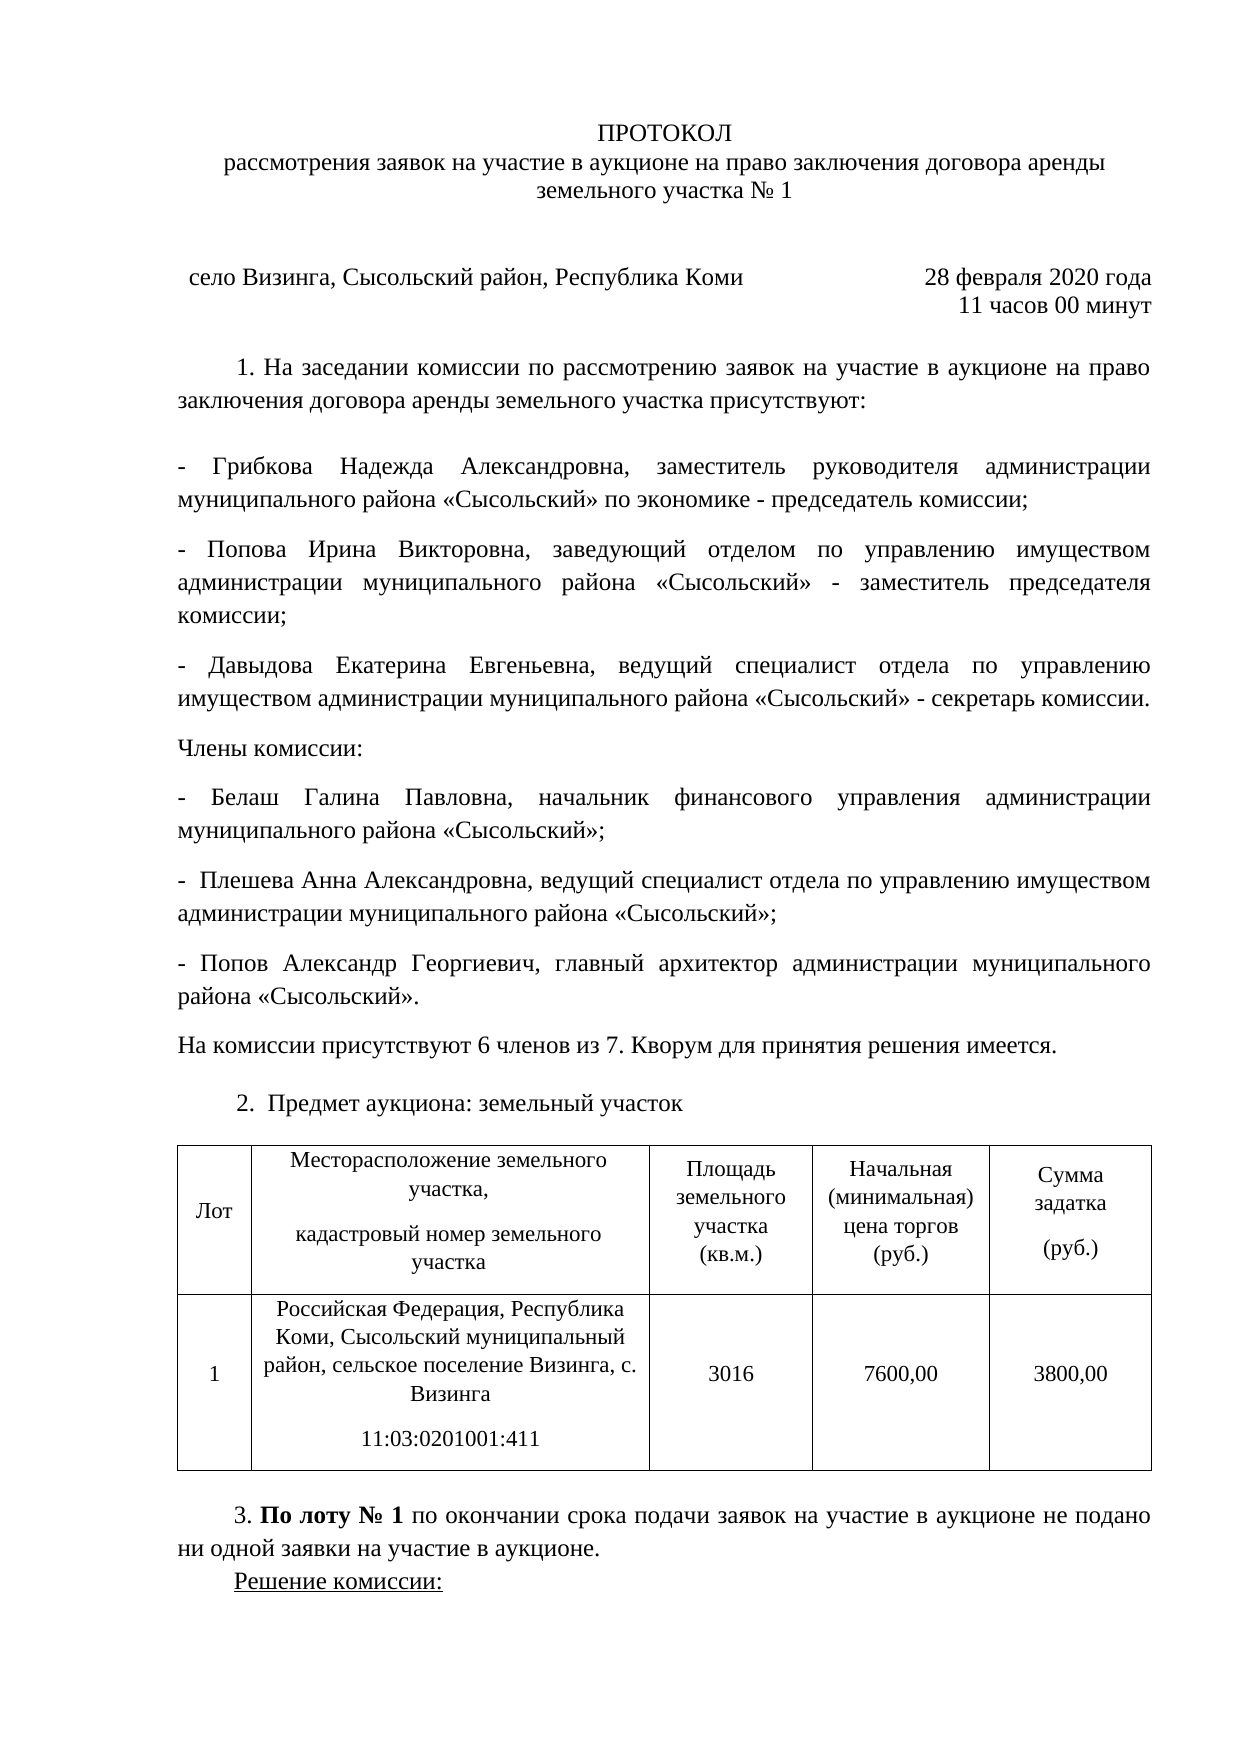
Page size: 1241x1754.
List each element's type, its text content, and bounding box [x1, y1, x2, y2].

text - Попов Александр Георгиевич, главный архитектор администрации муниципального района «Сысольский». [177, 948, 1152, 1009]
table_header Лот [178, 1146, 251, 1293]
table_cell 3800,00 [990, 1295, 1151, 1470]
text рассмотрения заявок на участие в аукционе на право заключения договора аренды земельного участка № 1 [177, 147, 1152, 204]
table_cell Российская Федерация, Республика Коми, Сысольский муниципальный район, сельское поселение Визинга, с. Визинга 11:03:0201001:411 [252, 1295, 649, 1470]
text 1. На заседании комиссии по рассмотрению заявок на участие в аукционе на право заключения договора аренды земельного участка присутствуют: [177, 352, 1152, 414]
text Члены комиссии: [177, 733, 1152, 761]
text село Визинга, Сысольский район, Республика Коми 28 февраля 2020 года [177, 262, 1152, 291]
text - Попова Ирина Викторовна, заведующий отделом по управлению имуществом администрации муниципального района «Сысольский» - заместитель председателя комиссии; [177, 534, 1152, 629]
text - Давыдова Екатерина Евгеньевна, ведущий специалист отдела по управлению имуществом администрации муниципального района «Сысольский» - секретарь комиссии. [177, 650, 1152, 712]
text 3. По лоту № 1 по окончании срока подачи заявок на участие в аукционе не подано ни одной заявки на участие в аукционе. [177, 1500, 1152, 1562]
text - Плешева Анна Александровна, ведущий специалист отдела по управлению имуществом администрации муниципального района «Сысольский»; [177, 865, 1152, 927]
table_cell 1 [178, 1295, 251, 1470]
table_header Месторасположение земельного участка, кадастровый номер земельного участка [252, 1146, 649, 1293]
text - Белаш Галина Павловна, начальник финансового управления администрации муниципального района «Сысольский»; [177, 782, 1152, 844]
table_header Начальная (минимальная) цена торгов (руб.) [813, 1146, 989, 1293]
table_cell 7600,00 [813, 1295, 989, 1470]
table_cell 3016 [650, 1295, 812, 1470]
text ПРОТОКОЛ [177, 118, 1152, 147]
text Решение комиссии: [177, 1566, 1152, 1595]
text На комиссии присутствуют 6 членов из 7. Кворум для принятия решения имеется. [177, 1030, 1152, 1059]
text 2. Предмет аукциона: земельный участок [177, 1088, 1152, 1117]
table_header Сумма задатка (руб.) [990, 1146, 1151, 1293]
text - Грибкова Надежда Александровна, заместитель руководителя администрации муниципального района «Сысольский» по экономике - председатель комиссии; [177, 451, 1152, 513]
table_header Площадь земельного участка (кв.м.) [650, 1146, 812, 1293]
text 11 часов 00 минут [177, 291, 1152, 319]
